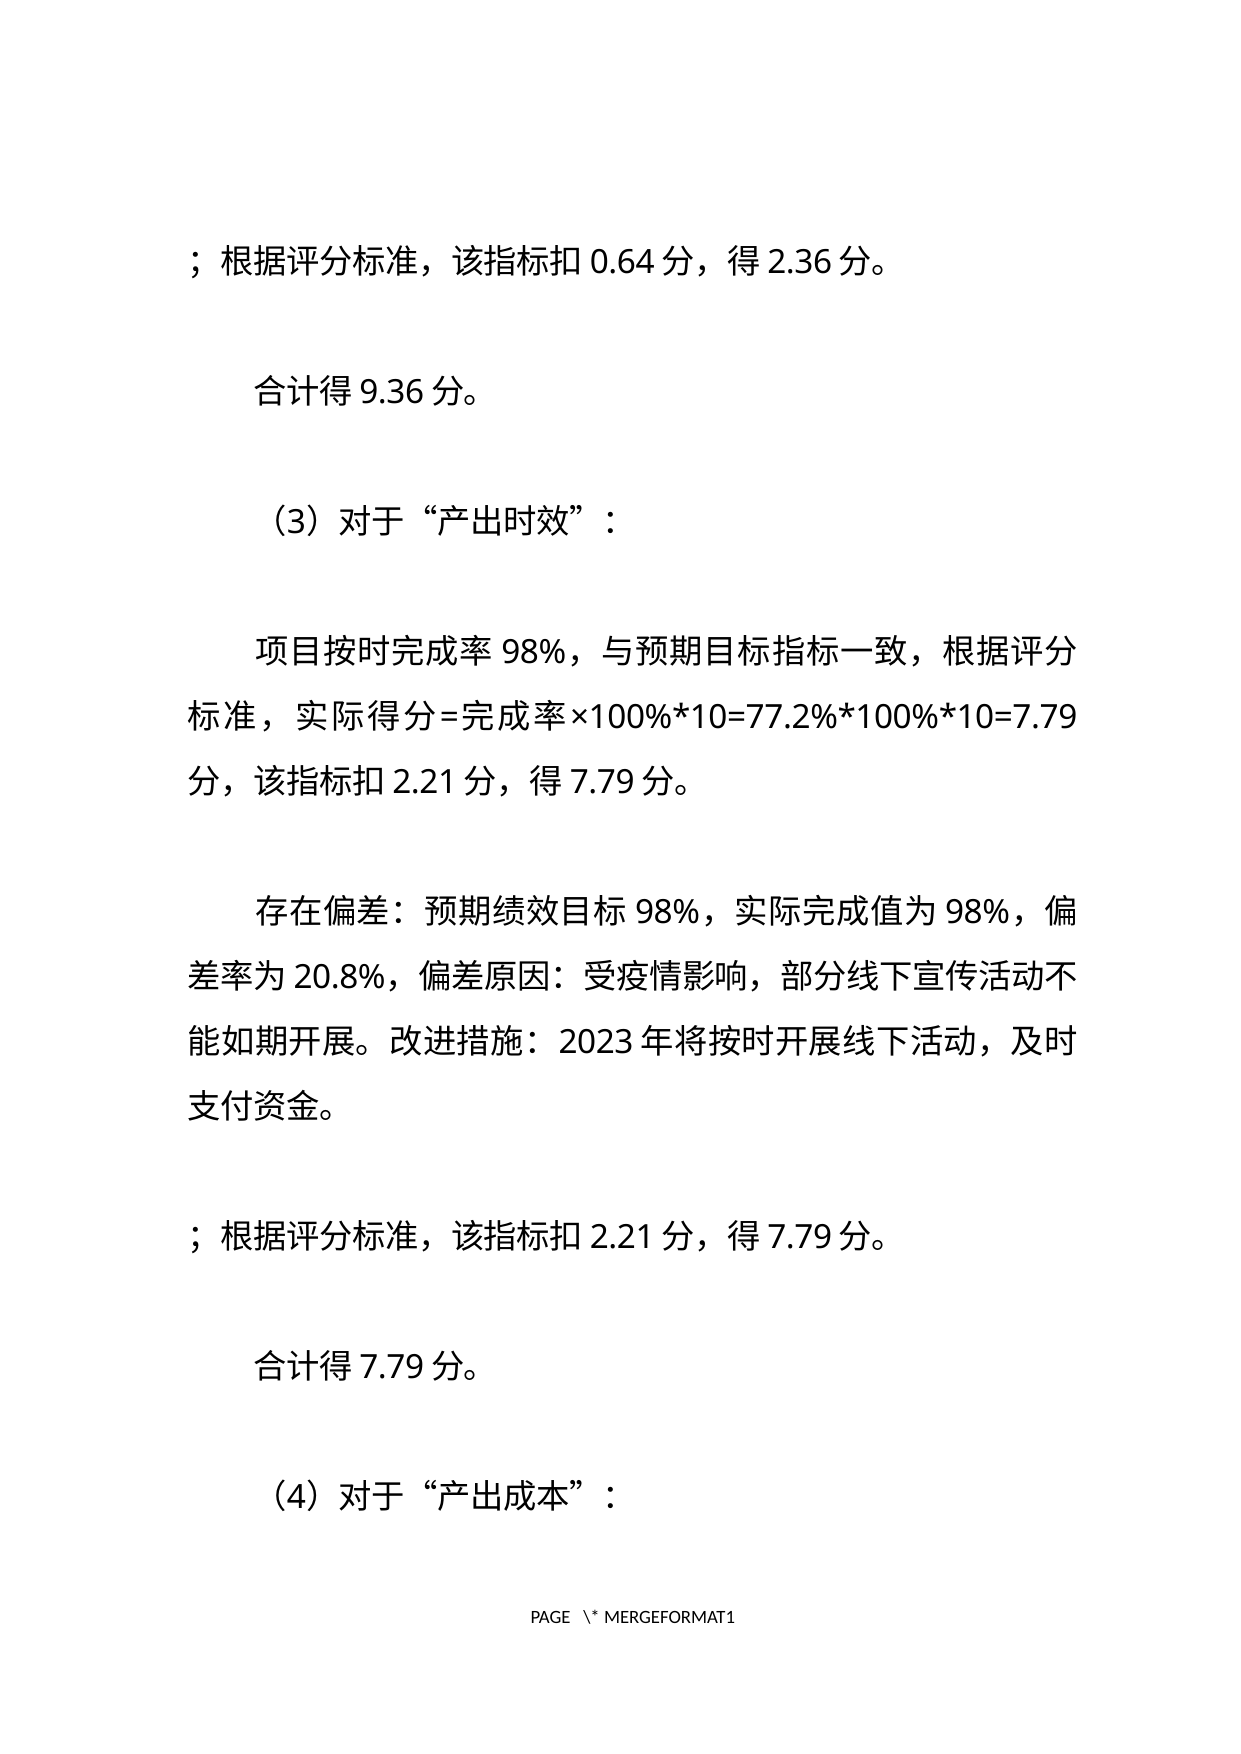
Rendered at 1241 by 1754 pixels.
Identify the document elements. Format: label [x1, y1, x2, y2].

text [187, 162, 1078, 1527]
